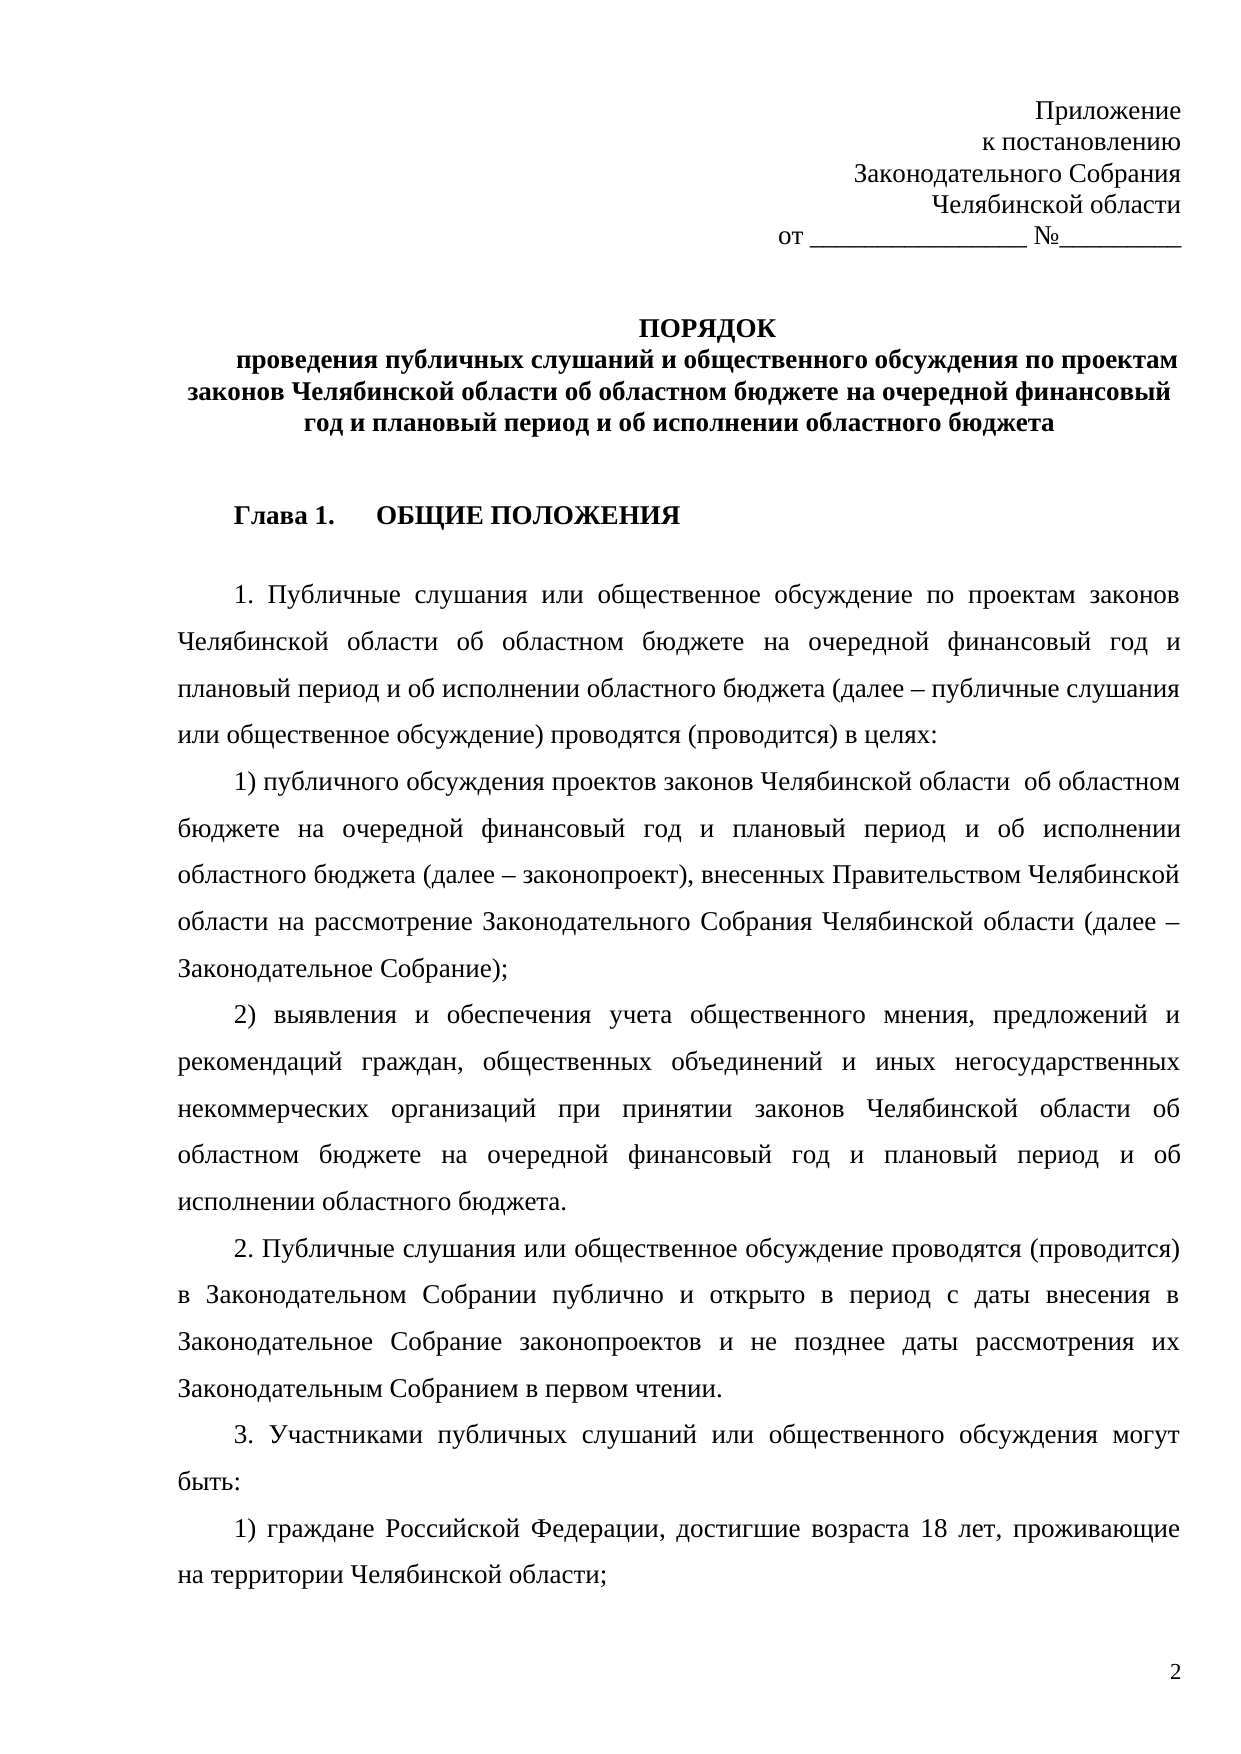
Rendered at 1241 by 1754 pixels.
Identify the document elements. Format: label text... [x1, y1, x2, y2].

text 2. Публичные слушания или общественное обсуждение проводятся (проводится) в Законодательном Собрании публично и открыто в период с даты внесения в Законодательное Собрание законопроектов и не позднее даты рассмотрения их Законодательным Собранием в первом чтении. [177, 1232, 1181, 1403]
text проведения публичных слушаний и общественного обсуждения по проектам законов Челябинской области об областном бюджете на очередной финансовый год и плановый период и об исполнении областного бюджета [177, 343, 1181, 437]
text Законодательного Собрания [177, 157, 1181, 188]
text от ________________ №_________ [177, 219, 1181, 250]
text ПОРЯДОК [177, 312, 1181, 343]
text к постановлению [177, 126, 1181, 157]
text 3. Участниками публичных слушаний или общественного обсуждения могут быть: [177, 1418, 1181, 1496]
text 1) граждане Российской Федерации, достигшие возраста 18 лет, проживающие на территории Челябинской области; [177, 1512, 1181, 1589]
text Глава 1. ОБЩИЕ ПОЛОЖЕНИЯ [177, 499, 1181, 530]
text 2) выявления и обеспечения учета общественного мнения, предложений и рекомендаций граждан, общественных объединений и иных негосударственных некоммерческих организаций при принятии законов Челябинской области об областном бюджете на очередной финансовый год и плановый период и об исполнении областного бюджета. [177, 998, 1181, 1216]
text Челябинской области [177, 188, 1181, 219]
text 1) публичного обсуждения проектов законов Челябинской области об областном бюджете на очередной финансовый год и плановый период и об исполнении областного бюджета (далее – законопроект), внесенных Правительством Челябинской области на рассмотрение Законодательного Собрания Челябинской области (далее – Законодательное Собрание); [177, 765, 1181, 983]
text Приложение [177, 94, 1181, 126]
text 1. Публичные слушания или общественное обсуждение по проектам законов Челябинской области об областном бюджете на очередной финансовый год и плановый период и об исполнении областного бюджета (далее – публичные слушания или общественное обсуждение) проводятся (проводится) в целях: [177, 578, 1181, 749]
